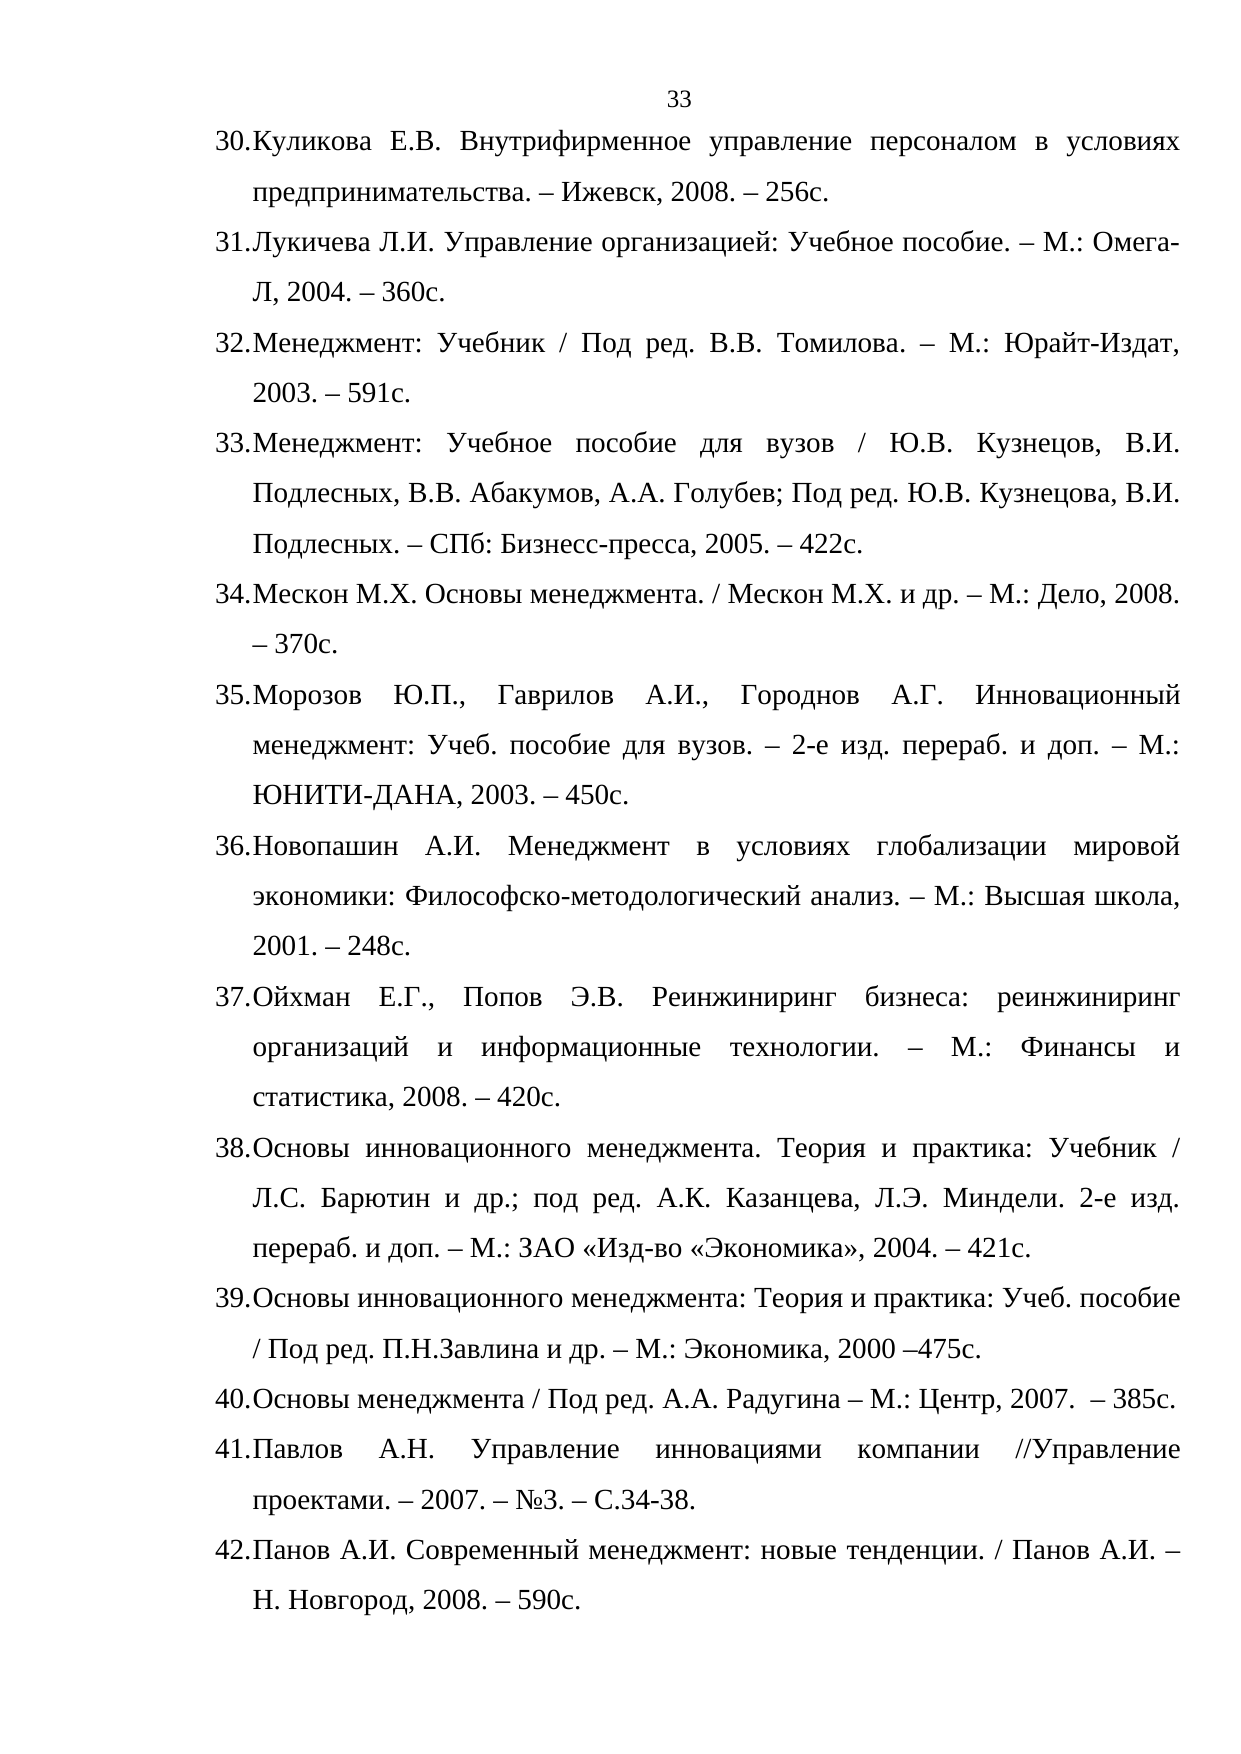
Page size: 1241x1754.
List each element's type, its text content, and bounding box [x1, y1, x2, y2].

list Основы инновационного менеджмента: Теория и практика: Учеб. пособие / Под ред. П.Н.Завлина и др. – М.: Экономика, 2000 –475с. [215, 1281, 1181, 1364]
list Панов А.И. Современный менеджмент: новые тенденции. / Панов А.И. – Н. Новгород, 2008. – 590с. [215, 1532, 1181, 1616]
list Мескон М.Х. Основы менеджмента. / Мескон М.Х. и др. – М.: Дело, 2008. – 370с. [215, 576, 1181, 660]
list Куликова Е.В. Внутрифирменное управление персоналом в условиях предпринимательства. – Ижевск, 2008. – 256с. [215, 123, 1181, 207]
list Менеджмент: Учебное пособие для вузов / Ю.В. Кузнецов, В.И. Подлесных, В.В. Абакумов, А.А. Голубев; Под ред. Ю.В. Кузнецова, В.И. Подлесных. – СПб: Бизнесс-пресса, 2005. – 422с. [215, 425, 1181, 559]
list Новопашин А.И. Менеджмент в условиях глобализации мировой экономики: Философско-методологический анализ. – М.: Высшая школа, 2001. – 248с. [215, 828, 1181, 962]
list Основы инновационного менеджмента. Теория и практика: Учебник / Л.С. Барютин и др.; под ред. А.К. Казанцева, Л.Э. Миндели. 2-е изд. перераб. и доп. – М.: ЗАО «Изд-во «Экономика», 2004. – 421с. [215, 1130, 1181, 1264]
list Ойхман Е.Г., Попов Э.В. Реинжиниринг бизнеса: реинжиниринг организаций и информационные технологии. – М.: Финансы и статистика, 2008. – 420с. [215, 979, 1181, 1113]
list Менеджмент: Учебник / Под ред. В.В. Томилова. – М.: Юрайт-Издат, 2003. – 591с. [215, 325, 1181, 408]
list Лукичева Л.И. Управление организацией: Учебное пособие. – М.: Омега-Л, 2004. – 360с. [215, 224, 1181, 308]
list Павлов А.Н. Управление инновациями компании //Управление проектами. – 2007. – №3. – С.34-38. [215, 1432, 1181, 1515]
list Морозов Ю.П., Гаврилов А.И., Городнов А.Г. Инновационный менеджмент: Учеб. пособие для вузов. – 2-е изд. перераб. и доп. – М.: ЮНИТИ-ДАНА, 2003. – 450с. [215, 677, 1181, 811]
list Основы менеджмента / Под ред. А.А. Радугина – М.: Центр, 2007. – 385с. [215, 1381, 1181, 1415]
